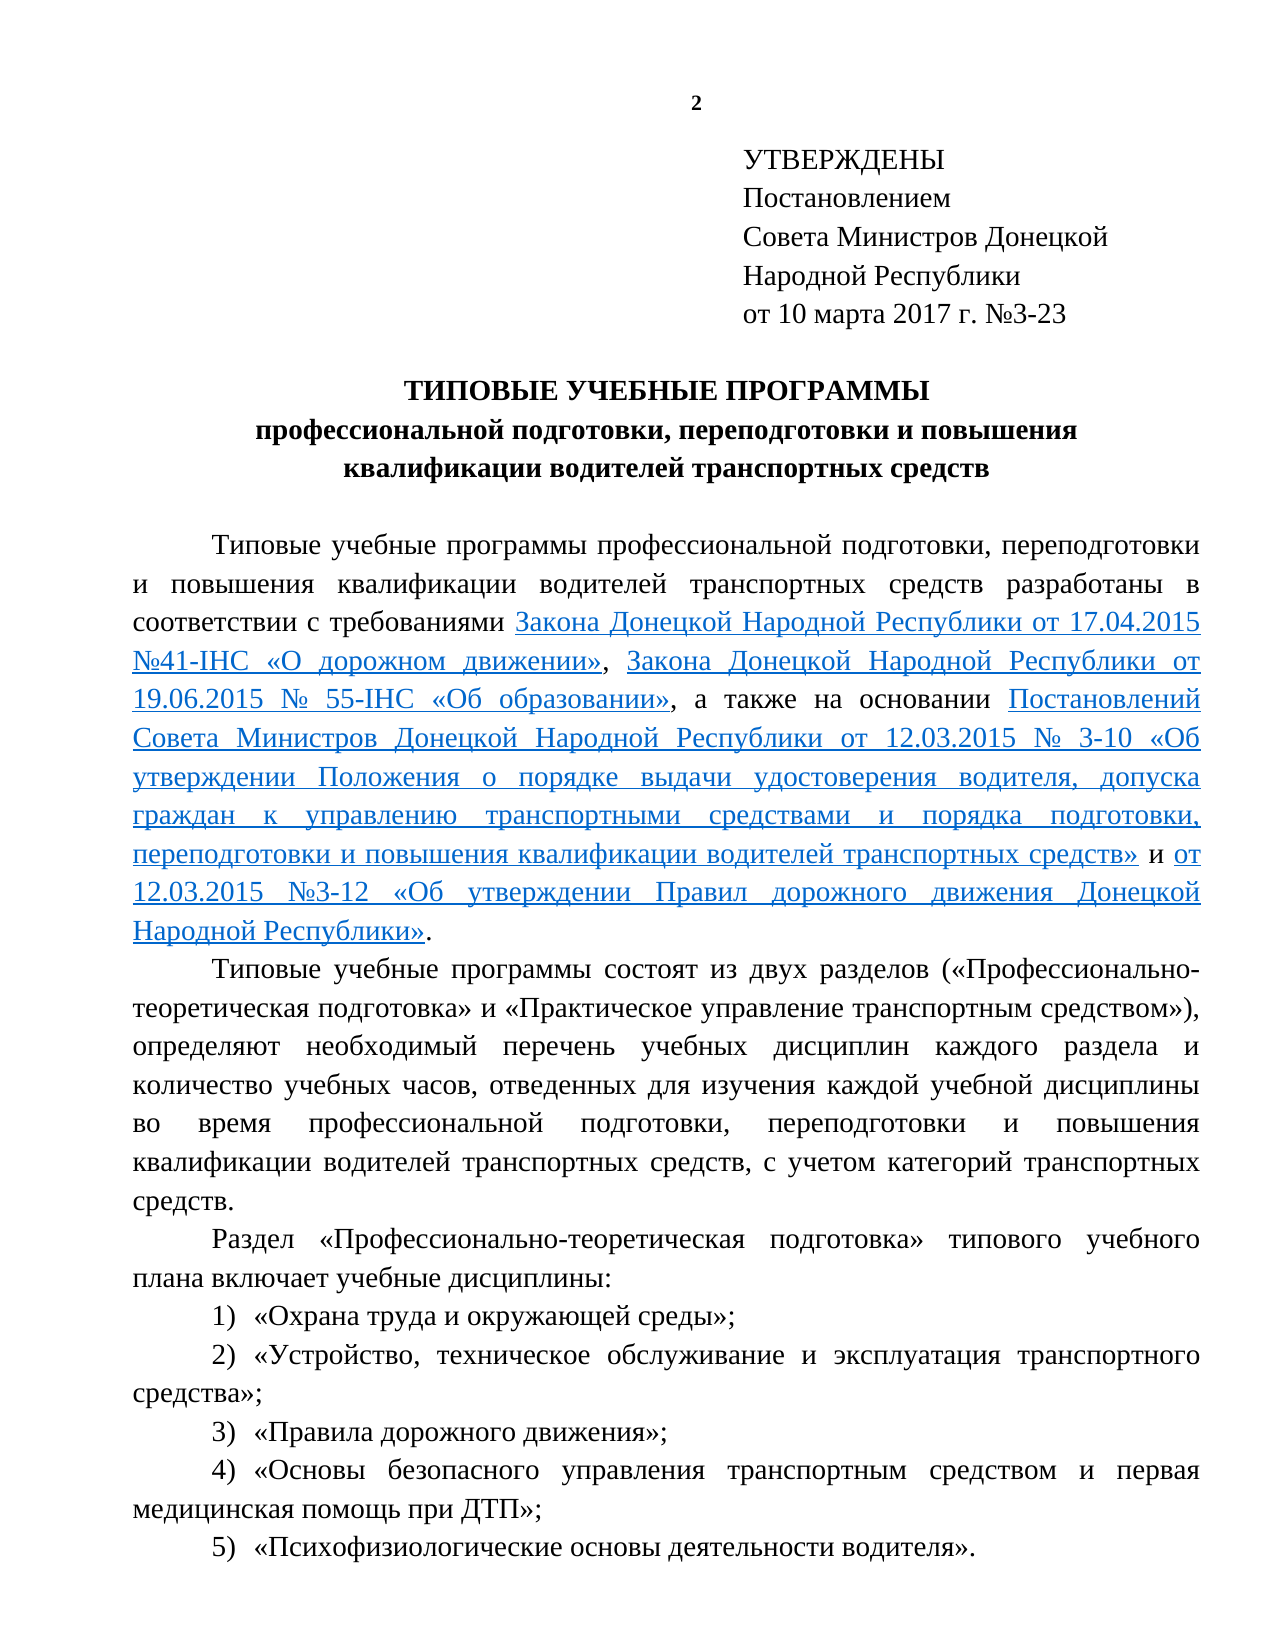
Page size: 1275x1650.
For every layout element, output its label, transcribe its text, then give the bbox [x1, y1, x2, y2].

text Постановлением [743, 181, 1201, 214]
text Раздел «Профессионально-теоретическая подготовка» типового учебного плана включает учебные дисциплины: [132, 1221, 1201, 1293]
list «Психофизиологические основы деятельности водителя». [132, 1529, 1201, 1563]
text ТИПОВЫЕ УЧЕБНЫЕ ПРОГРАММЫ [132, 373, 1201, 407]
list «Основы безопасного управления транспортным средством и первая медицинская помощь при ДТП»; [132, 1452, 1201, 1524]
text Типовые учебные программы профессиональной подготовки, переподготовки и повышения квалификации водителей транспортных средств разработаны в соответствии с требованиями Закона Донецкой Народной Республики от 17.04.2015 №41-IНС «О дорожном движении», Закона Донецкой Народной Республики от 19.06.2015 № 55-IHC «Об образовании», а также на основании Постановлений Совета Министров Донецкой Народной Республики от 12.03.2015 № 3-10 «Об утверждении Положения о порядке выдачи удостоверения водителя, допуска граждан к управлению транспортными средствами и порядка подготовки, переподготовки и повышения квалификации водителей транспортных средств» и от 12.03.2015 №3-12 «Об утверждении Правил дорожного движения Донецкой Народной Республики». [132, 904, 1201, 946]
text профессиональной подготовки, переподготовки и повышения квалификации водителей транспортных средств [132, 412, 1201, 484]
list «Правила дорожного движения»; [132, 1414, 1201, 1447]
text Совета Министров Донецкой Народной Республики [743, 219, 1201, 291]
list «Охрана труда и окружающей среды»; [132, 1298, 1201, 1332]
text Типовые учебные программы профессиональной подготовки, переподготовки и повышения квалификации водителей транспортных средств разработаны в соответствии с требованиями Закона Донецкой Народной Республики от 17.04.2015 №41-IНС «О дорожном движении», Закона Донецкой Народной Республики от 19.06.2015 № 55-IHC «Об образовании», а также на основании Постановлений Совета Министров Донецкой Народной Республики от 12.03.2015 № 3-10 «Об утверждении Положения о порядке выдачи удостоверения водителя, допуска граждан к управлению транспортными средствами и порядка подготовки, переподготовки и повышения квалификации водителей транспортных средств» и от 12.03.2015 №3-12 «Об утверждении Правил дорожного движения Донецкой Народной Республики». [132, 527, 1201, 749]
text УТВЕРЖДЕНЫ [743, 142, 1201, 176]
text Типовые учебные программы профессиональной подготовки, переподготовки и повышения квалификации водителей транспортных средств разработаны в соответствии с требованиями Закона Донецкой Народной Республики от 17.04.2015 №41-IНС «О дорожном движении», Закона Донецкой Народной Республики от 19.06.2015 № 55-IHC «Об образовании», а также на основании Постановлений Совета Министров Донецкой Народной Республики от 12.03.2015 № 3-10 «Об утверждении Положения о порядке выдачи удостоверения водителя, допуска граждан к управлению транспортными средствами и порядка подготовки, переподготовки и повышения квалификации водителей транспортных средств» и от 12.03.2015 №3-12 «Об утверждении Правил дорожного движения Донецкой Народной Республики». [132, 827, 1201, 903]
list «Устройство, техническое обслуживание и эксплуатация транспортного средства»; [132, 1337, 1201, 1409]
text от 10 марта 2017 г. №3-23 [743, 296, 1201, 330]
text Типовые учебные программы состоят из двух разделов («Профессионально-теоретическая подготовка» и «Практическое управление транспортным средством»), определяют необходимый перечень учебных дисциплин каждого раздела и количество учебных часов, отведенных для изучения каждой учебной дисциплины во время профессиональной подготовки, переподготовки и повышения квалификации водителей транспортных средств, с учетом категорий транспортных средств. [132, 951, 1201, 1216]
